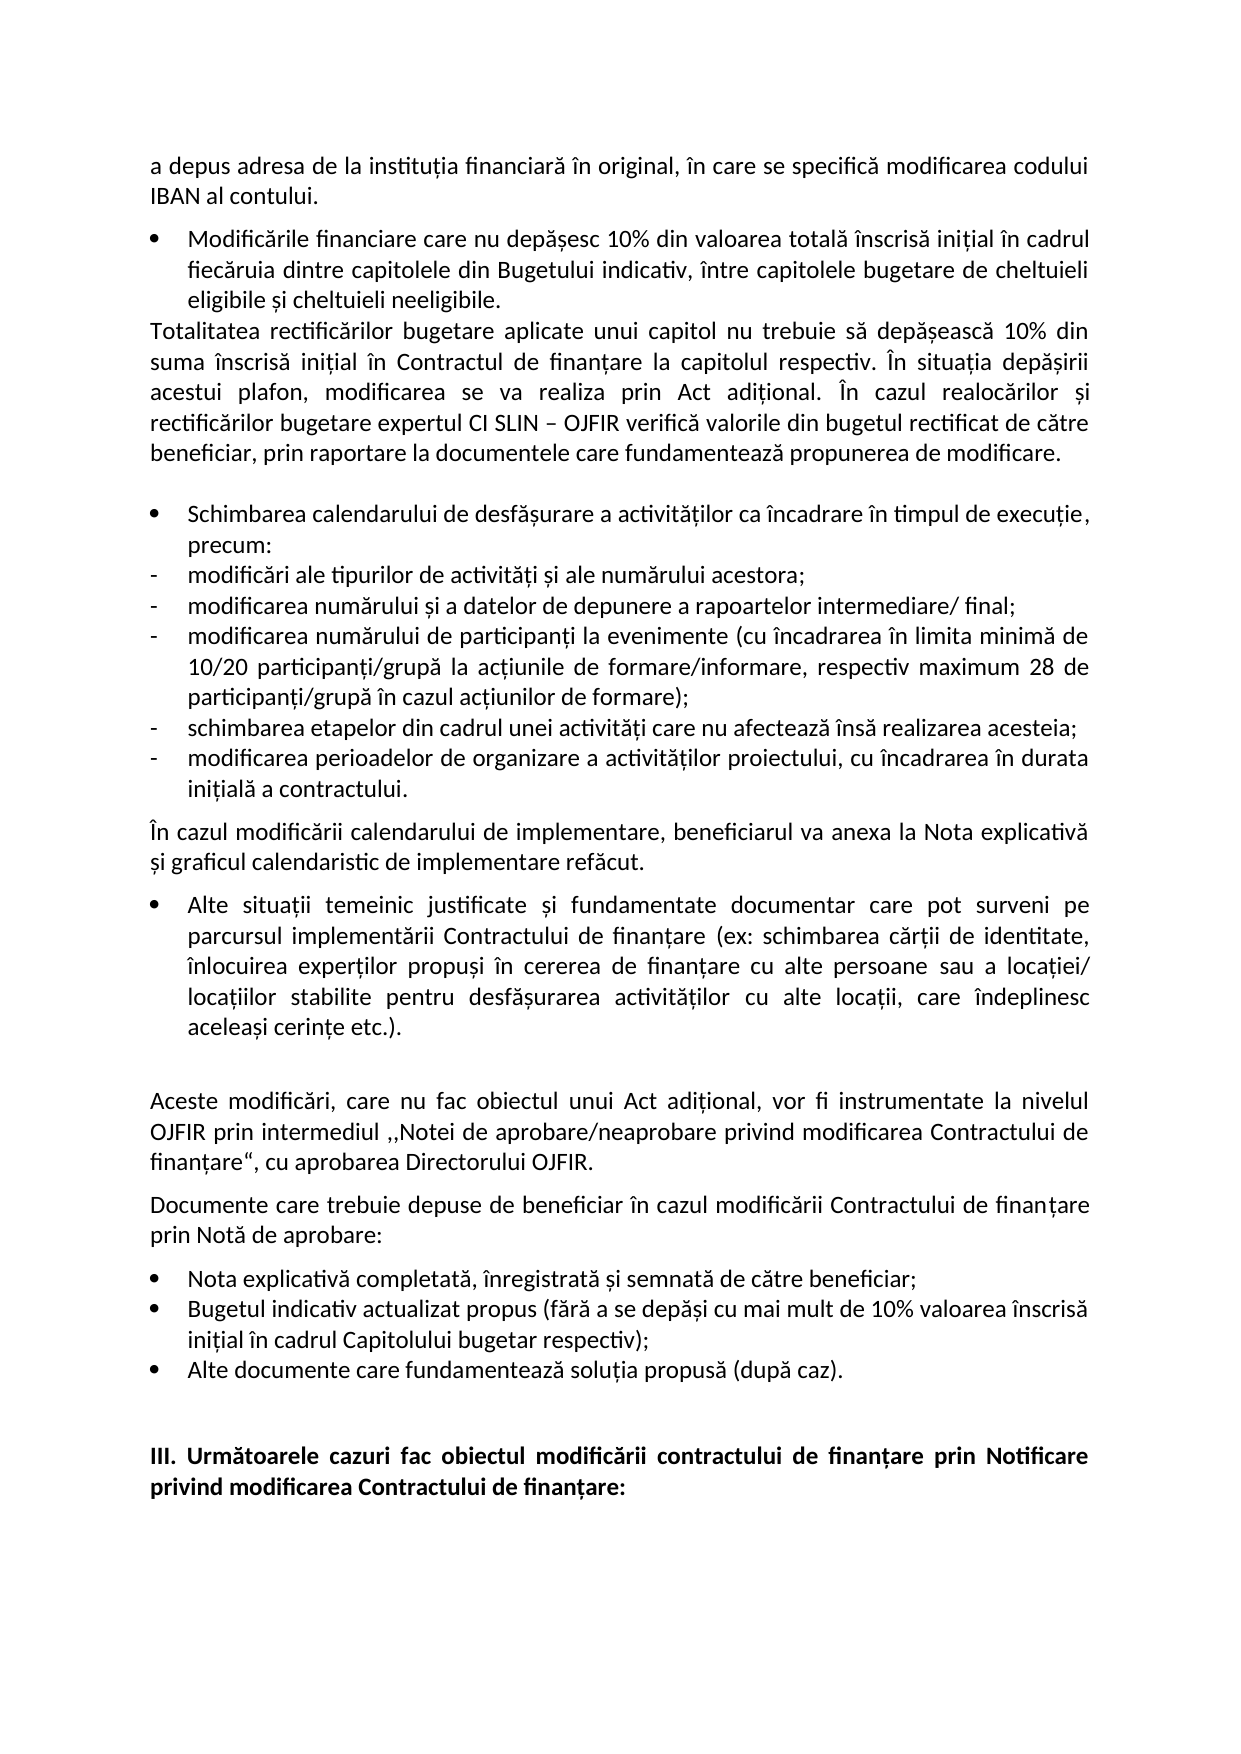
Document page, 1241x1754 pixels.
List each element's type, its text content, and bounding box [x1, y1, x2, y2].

list Modificările financiare care nu depășesc 10% din valoarea totală înscrisă iniţial în cadrul fiecăruia dintre capitolele din Bugetului indicativ, între capitolele bugetare de cheltuieli eligibile și cheltuieli neeligibile. [150, 223, 1090, 315]
list Nota explicativă completată, înregistrată și semnată de către beneficiar; [150, 1263, 1090, 1293]
text În cazul modificării calendarului de implementare, beneficiarul va anexa la Nota explicativă și graficul calendaristic de implementare refăcut. [150, 816, 1090, 877]
list schimbarea etapelor din cadrul unei activități care nu afectează însă realizarea acesteia; [150, 712, 1090, 742]
list Schimbarea calendarului de desfășurare a activităților ca încadrare în timpul de execuție, precum: [150, 498, 1090, 559]
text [150, 150, 1090, 211]
list modificarea numărului și a datelor de depunere a rapoartelor intermediare/ final; [150, 590, 1090, 620]
list Bugetul indicativ actualizat propus (fără a se depăși cu mai mult de 10% valoarea înscrisă inițial în cadrul Capitolului bugetar respectiv); [150, 1293, 1090, 1354]
list Alte situații temeinic justificate şi fundamentate documentar care pot surveni pe parcursul implementării Contractului de finanțare (ex: schimbarea cărții de identitate, înlocuirea experților propuși în cererea de finanțare cu alte persoane sau a locației/ locațiilor stabilite pentru desfășurarea activităților cu alte locații, care îndeplinesc aceleași cerințe etc.). [150, 889, 1090, 1042]
list Alte documente care fundamentează soluţia propusă (după caz). [150, 1354, 1090, 1385]
text Totalitatea rectificărilor bugetare aplicate unui capitol nu trebuie să depășească 10% din suma înscrisă iniţial în Contractul de finanțare la capitolul respectiv. În situația depășirii acestui plafon, modificarea se va realiza prin Act adițional. În cazul realocărilor şi rectificărilor bugetare expertul CI SLIN – OJFIR verifică valorile din bugetul rectificat de către beneficiar, prin raportare la documentele care fundamentează propunerea de modificare. [150, 315, 1090, 468]
list modificarea perioadelor de organizare a activităților proiectului, cu încadrarea în durata inițială a contractului. [150, 742, 1090, 803]
text Documente care trebuie depuse de beneficiar în cazul modificării Contractului de finanţare prin Notă de aprobare: [150, 1189, 1090, 1250]
text III. Următoarele cazuri fac obiectul modificării contractului de finanțare prin Notificare privind modificarea Contractului de finanțare: [150, 1440, 1090, 1501]
list modificări ale tipurilor de activități și ale numărului acestora; [150, 559, 1090, 590]
list modificarea numărului de participanți la evenimente (cu încadrarea în limita minimă de 10/20 participanți/grupă la acțiunile de formare/informare, respectiv maximum 28 de participanți/grupă în cazul acțiunilor de formare); [150, 620, 1090, 712]
text Aceste modificări, care nu fac obiectul unui Act adițional, vor fi instrumentate la nivelul OJFIR prin intermediul ,,Notei de aprobare/neaprobare privind modificarea Contractului de finanțare“, cu aprobarea Directorului OJFIR. [150, 1085, 1090, 1177]
